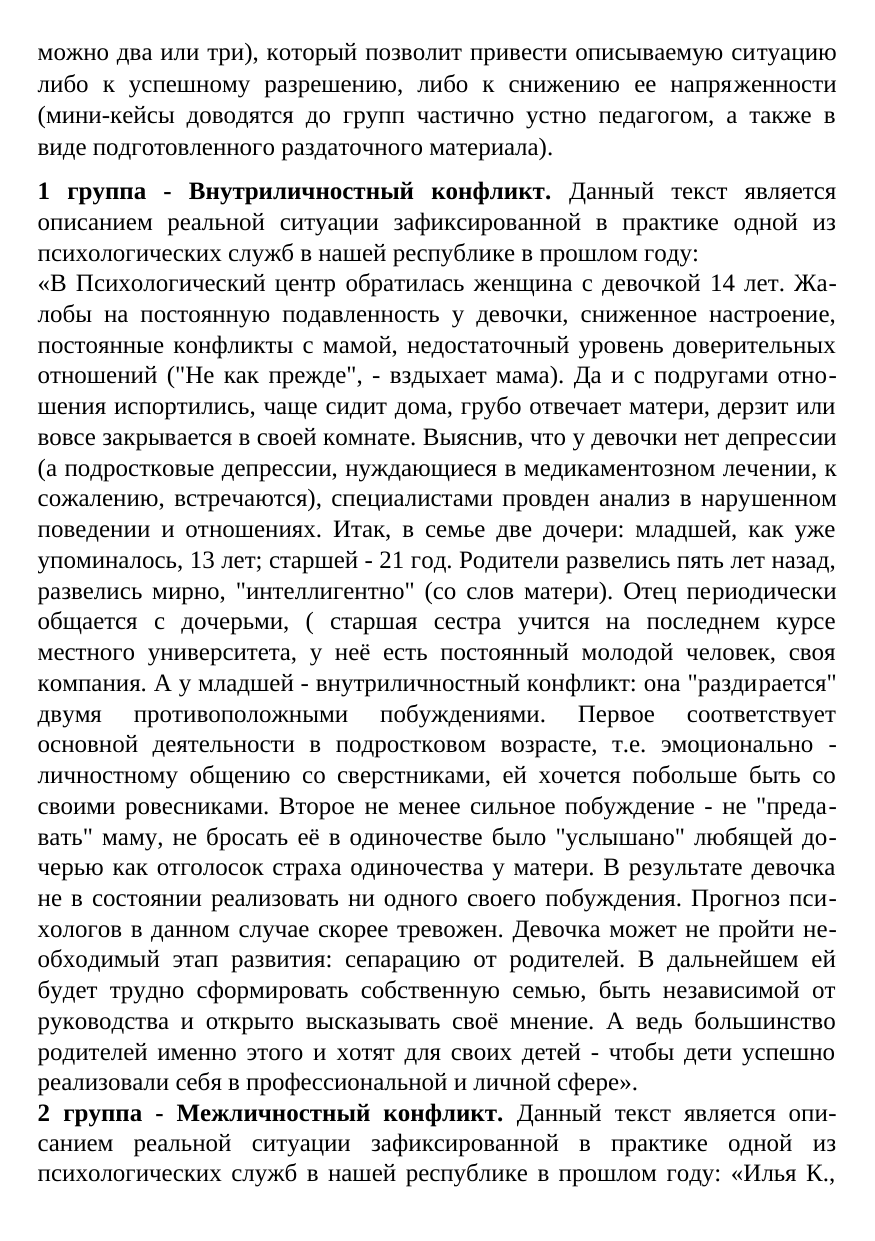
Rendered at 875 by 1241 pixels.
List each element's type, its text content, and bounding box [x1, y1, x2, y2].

text «В Психологический центр обратилась женщина с девочкой 14 лет. Жалобы на постоянную подавленность у девочки, сниженное настроение, постоянные конфликты с мамой, недостаточный уровень доверительных отношений ("Не как прежде", - вздыхает мама). Да и с подругами отношения испортились, чаще сидит дома, грубо отвечает матери, дерзит или вовсе закрывается в своей комнате. Выяснив, что у девочки нет депрессии (а подростковые депрессии, нуждающиеся в медикаментозном лечении, к сожалению, встречаются), специалистами провден анализ в нарушенном поведении и отношениях. Итак, в семье две дочери: младшей, как уже упоминалось, 13 лет; старшей - 21 год. Родители развелись пять лет назад, развелись мирно, "интеллигентно" (со слов матери). Отец периодически общается с дочерьми, ( старшая сестра учится на последнем курсе местного университета, у неё есть постоянный молодой человек, своя компания. А у младшей - внутриличностный конфликт: она "раздирается" двумя противоположными побуждениями. Первое соответствует основной деятельности в подростковом возрасте, т.е. эмоционально личностному общению со сверстниками, ей хочется побольше быть со своими ровесниками. Второе не менее сильное побуждение - не "предавать" маму, не бросать её в одиночестве было "услышано" любящей дочерью как отголосок страха одиночества у матери. В результате девочка не в состоянии реализовать ни одного своего побуждения. Прогноз психологов в данном случае скорее тревожен. Девочка может не пройти необходимый этап развития: сепарацию от родителей. В дальнейшем ей будет трудно сформировать собственную семью, быть независимой от руководства и открыто высказывать своё мнение. А ведь большинство родителей именно этого и хотят для своих детей - чтобы дети успешно реализовали себя в профессиональной и личной сфере». [37, 268, 837, 1096]
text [37, 1098, 837, 1187]
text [37, 37, 837, 161]
text 1 группа - Внутриличностный конфликт. Данный текст является описанием реальной ситуации зафиксированной в практике одной из психологических служб в нашей республике в прошлом году: [37, 176, 837, 266]
